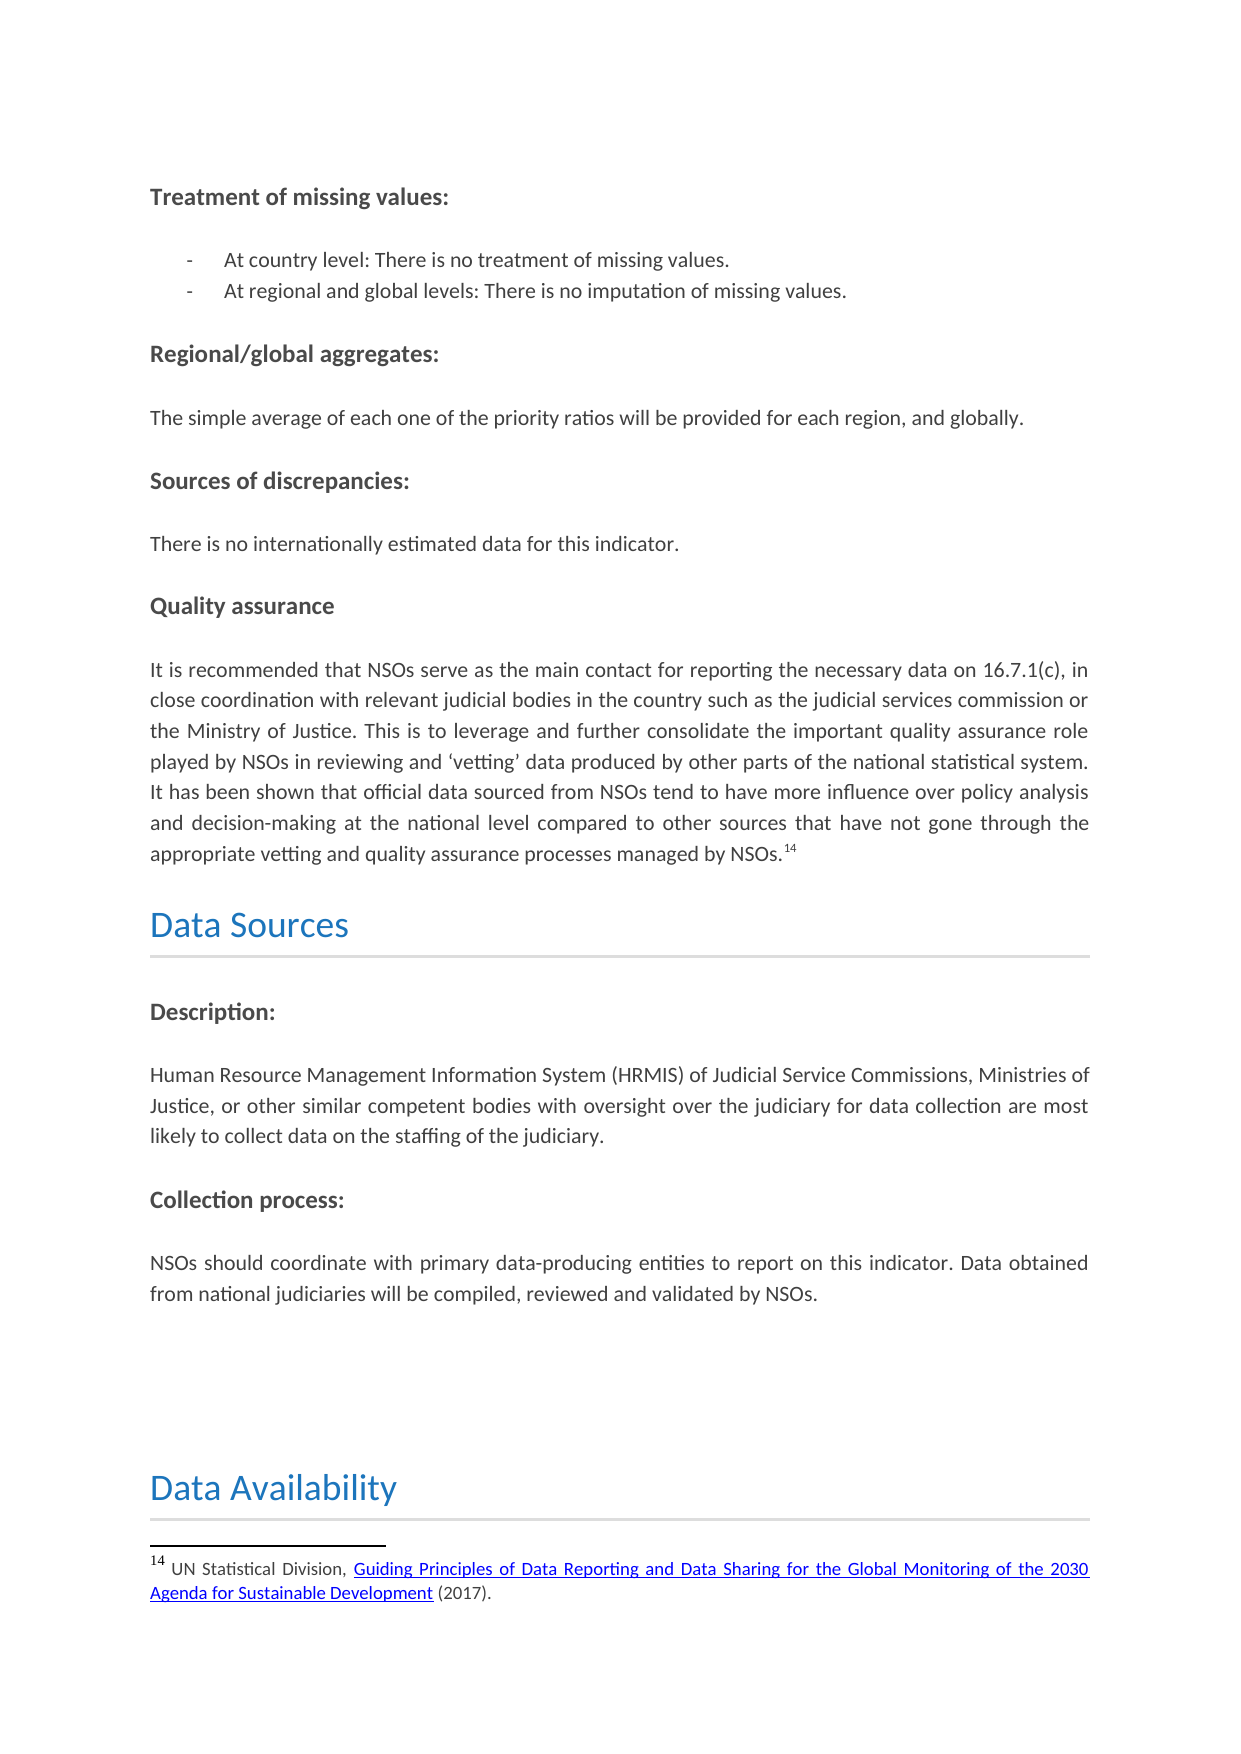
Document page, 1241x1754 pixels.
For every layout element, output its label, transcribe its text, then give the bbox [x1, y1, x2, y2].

text There is no internationally estimated data for this indicator. [150, 531, 1090, 557]
text Data Sources [150, 901, 1090, 955]
text Treatment of missing values: [150, 181, 1090, 211]
text Data Availability [150, 1464, 1090, 1518]
text It is recommended that NSOs serve as the main contact for reporting the necessary data on 16.7.1(c), in close coordination with relevant judicial bodies in the country such as the judicial services commission or the Ministry of Justice. This is to leverage and further consolidate the important quality assurance role played by NSOs in reviewing and ‘vetting’ data produced by other parts of the national statistical system. It has been shown that official data sourced from NSOs tend to have more influence over policy analysis and decision-making at the national level compared to other sources that have not gone through the appropriate vetting and quality assurance processes managed by NSOs. [150, 656, 1090, 866]
text The simple average of each one of the priority ratios will be provided for each region, and globally. [150, 404, 1090, 430]
text Collection process: [150, 1184, 1090, 1214]
text Sources of discrepancies: [150, 465, 1090, 496]
text Human Resource Management Information System (HRMIS) of Judicial Service Commissions, Ministries of Justice, or other similar competent bodies with oversight over the judiciary for data collection are most likely to collect data on the staffing of the judiciary. [150, 1061, 1090, 1149]
list At country level: There is no treatment of missing values. [186, 246, 1090, 273]
text Regional/global aggregates: [150, 338, 1090, 369]
text Description: [150, 996, 1090, 1026]
text Quality assurance [150, 590, 1090, 621]
list At regional and global levels: There is no imputation of missing values. [186, 277, 1090, 303]
text NSOs should coordinate with primary data-producing entities to report on this indicator. Data obtained from national judiciaries will be compiled, reviewed and validated by NSOs. [150, 1249, 1090, 1307]
